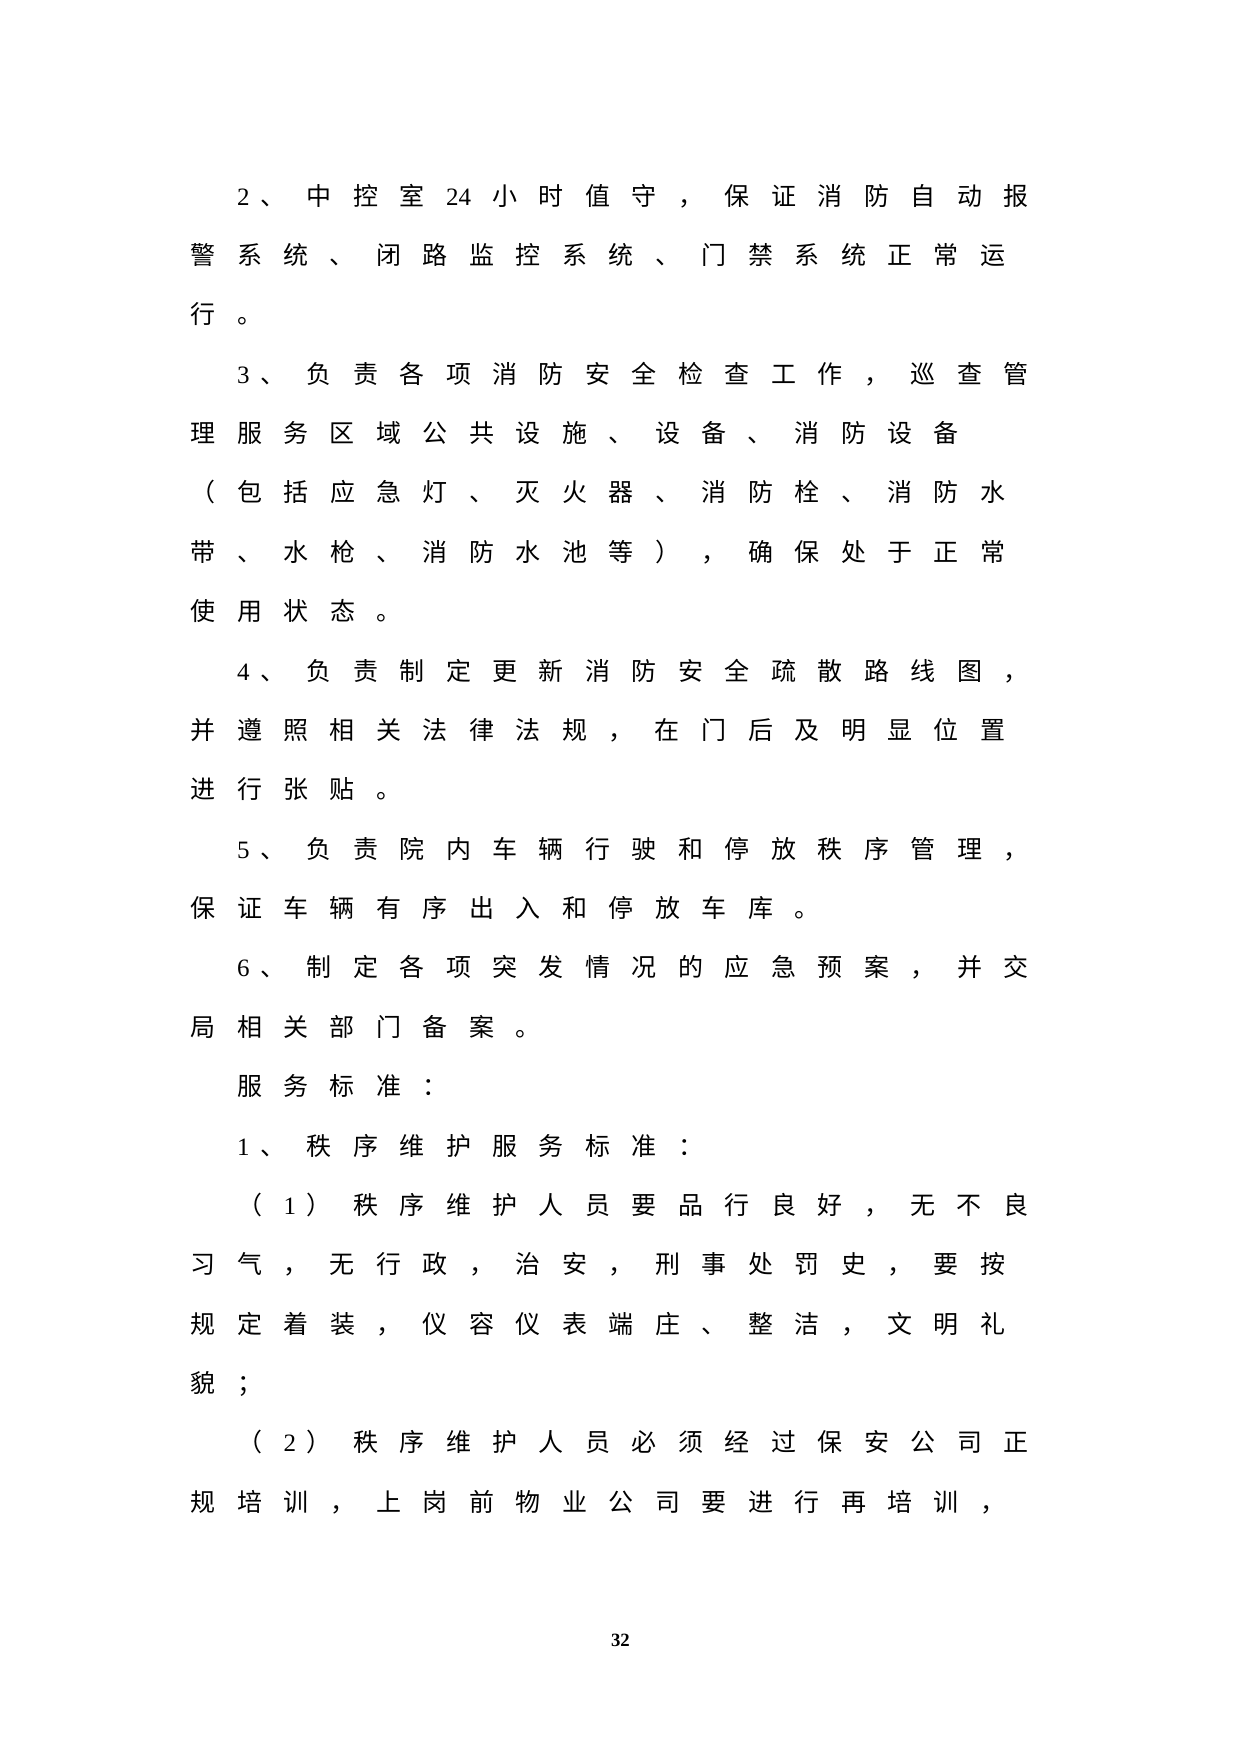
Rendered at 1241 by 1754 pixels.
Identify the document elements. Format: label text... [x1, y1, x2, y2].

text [190, 1411, 1050, 1530]
text 4、负责制定更新消防安全疏散路线图，并遵照相关法律法规，在门后及明显位置进行张贴。 [190, 639, 1050, 818]
text 1、秩序维护服务标准： [190, 1114, 1050, 1174]
text （1）秩序维护人员要品行良好，无不良习气，无行政，治安，刑事处罚史，要按规定着装，仪容仪表端庄、整洁，文明礼貌； [190, 1174, 1050, 1411]
text 3、负责各项消防安全检查工作，巡查管理服务区域公共设施、设备、消防设备（包括应急灯、灭火器、消防栓、消防水带、水枪、消防水池等），确保处于正常使用状态。 [190, 343, 1050, 639]
text 5、负责院内车辆行驶和停放秩序管理，保证车辆有序出入和停放车库。 [190, 818, 1050, 936]
text 6、制定各项突发情况的应急预案，并交局相关部门备案。 [190, 936, 1050, 1055]
text 服务标准： [190, 1055, 1050, 1114]
text 2、中控室24小时值守，保证消防自动报警系统、闭路监控系统、门禁系统正常运行。 [190, 164, 1050, 343]
